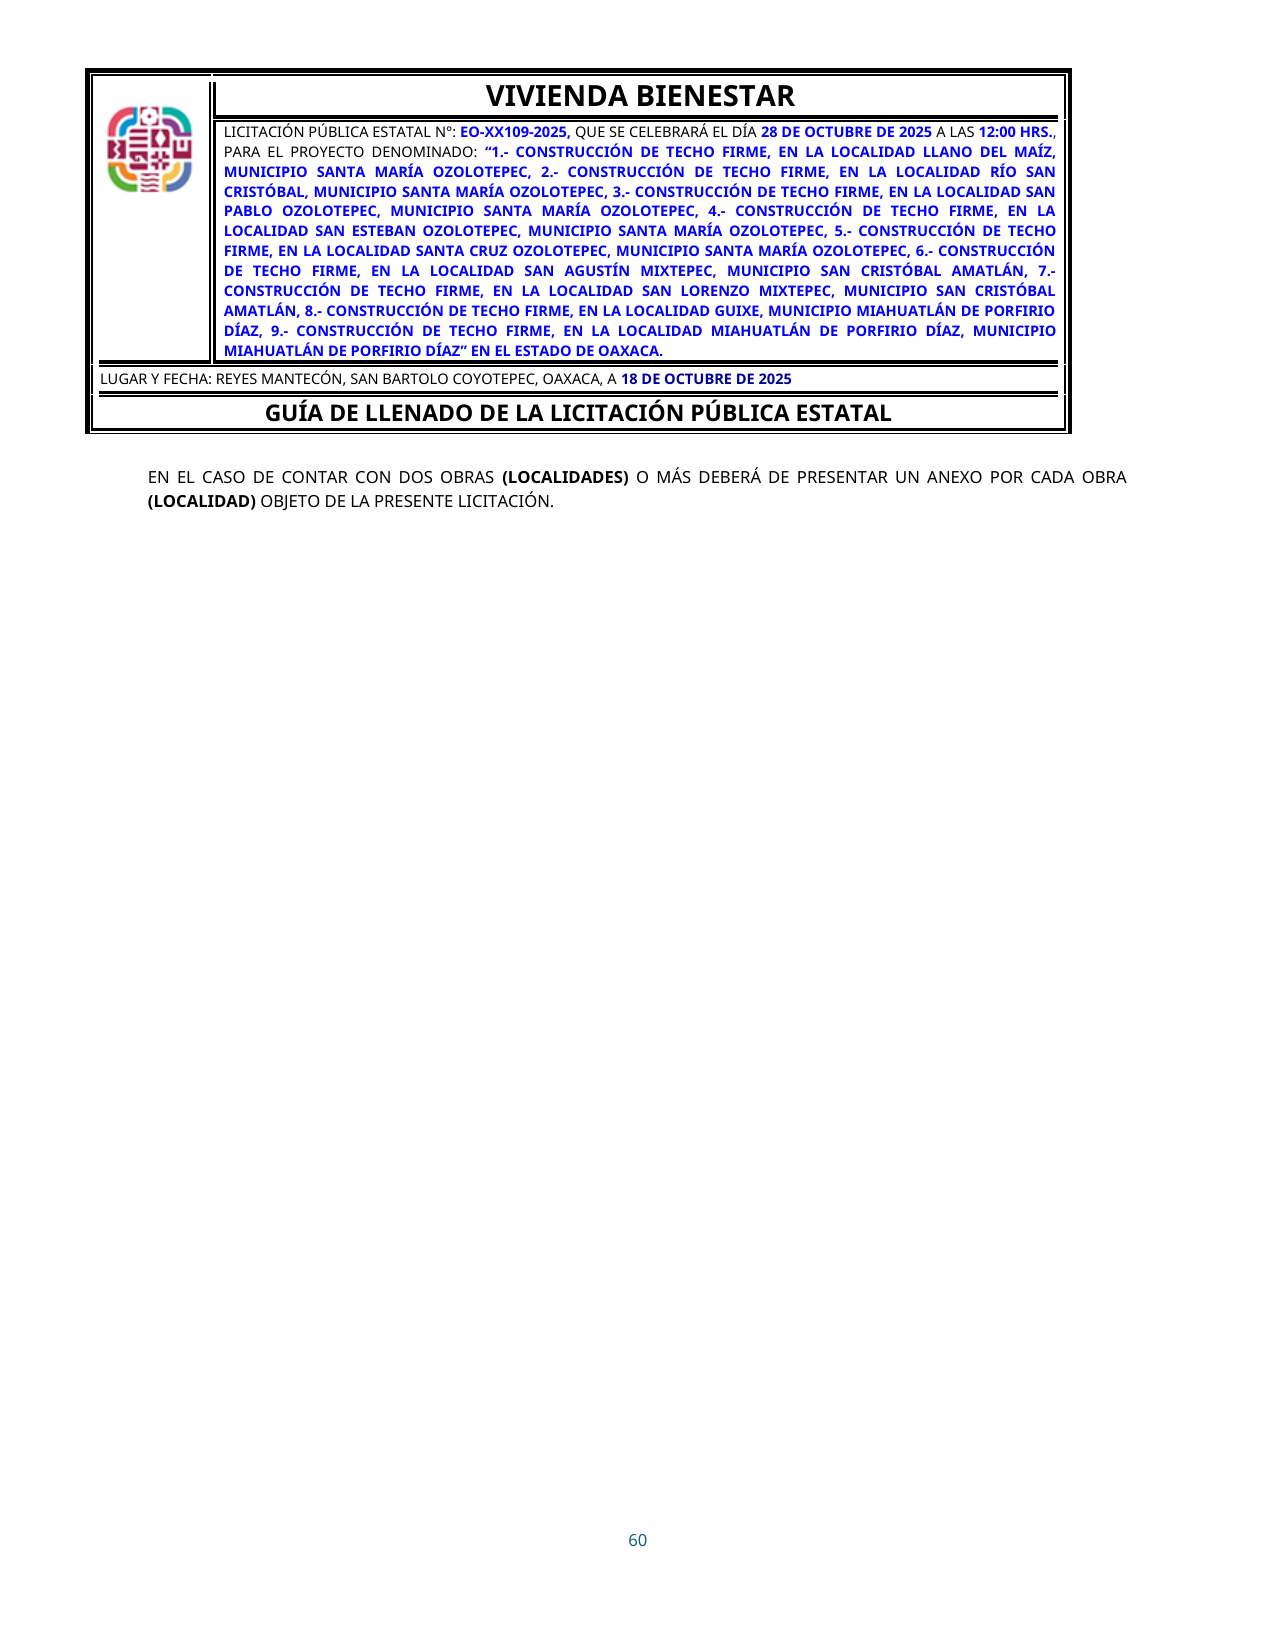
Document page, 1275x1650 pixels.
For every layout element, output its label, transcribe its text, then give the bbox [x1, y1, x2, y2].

text EN EL CASO DE CONTAR CON DOS OBRAS (LOCALIDADES) O MÁS DEBERÁ DE PRESENTAR UN ANEXO POR CADA OBRA (LOCALIDAD) OBJETO DE LA PRESENTE LICITACIÓN. [148, 466, 1127, 513]
picture [96, 98, 203, 198]
